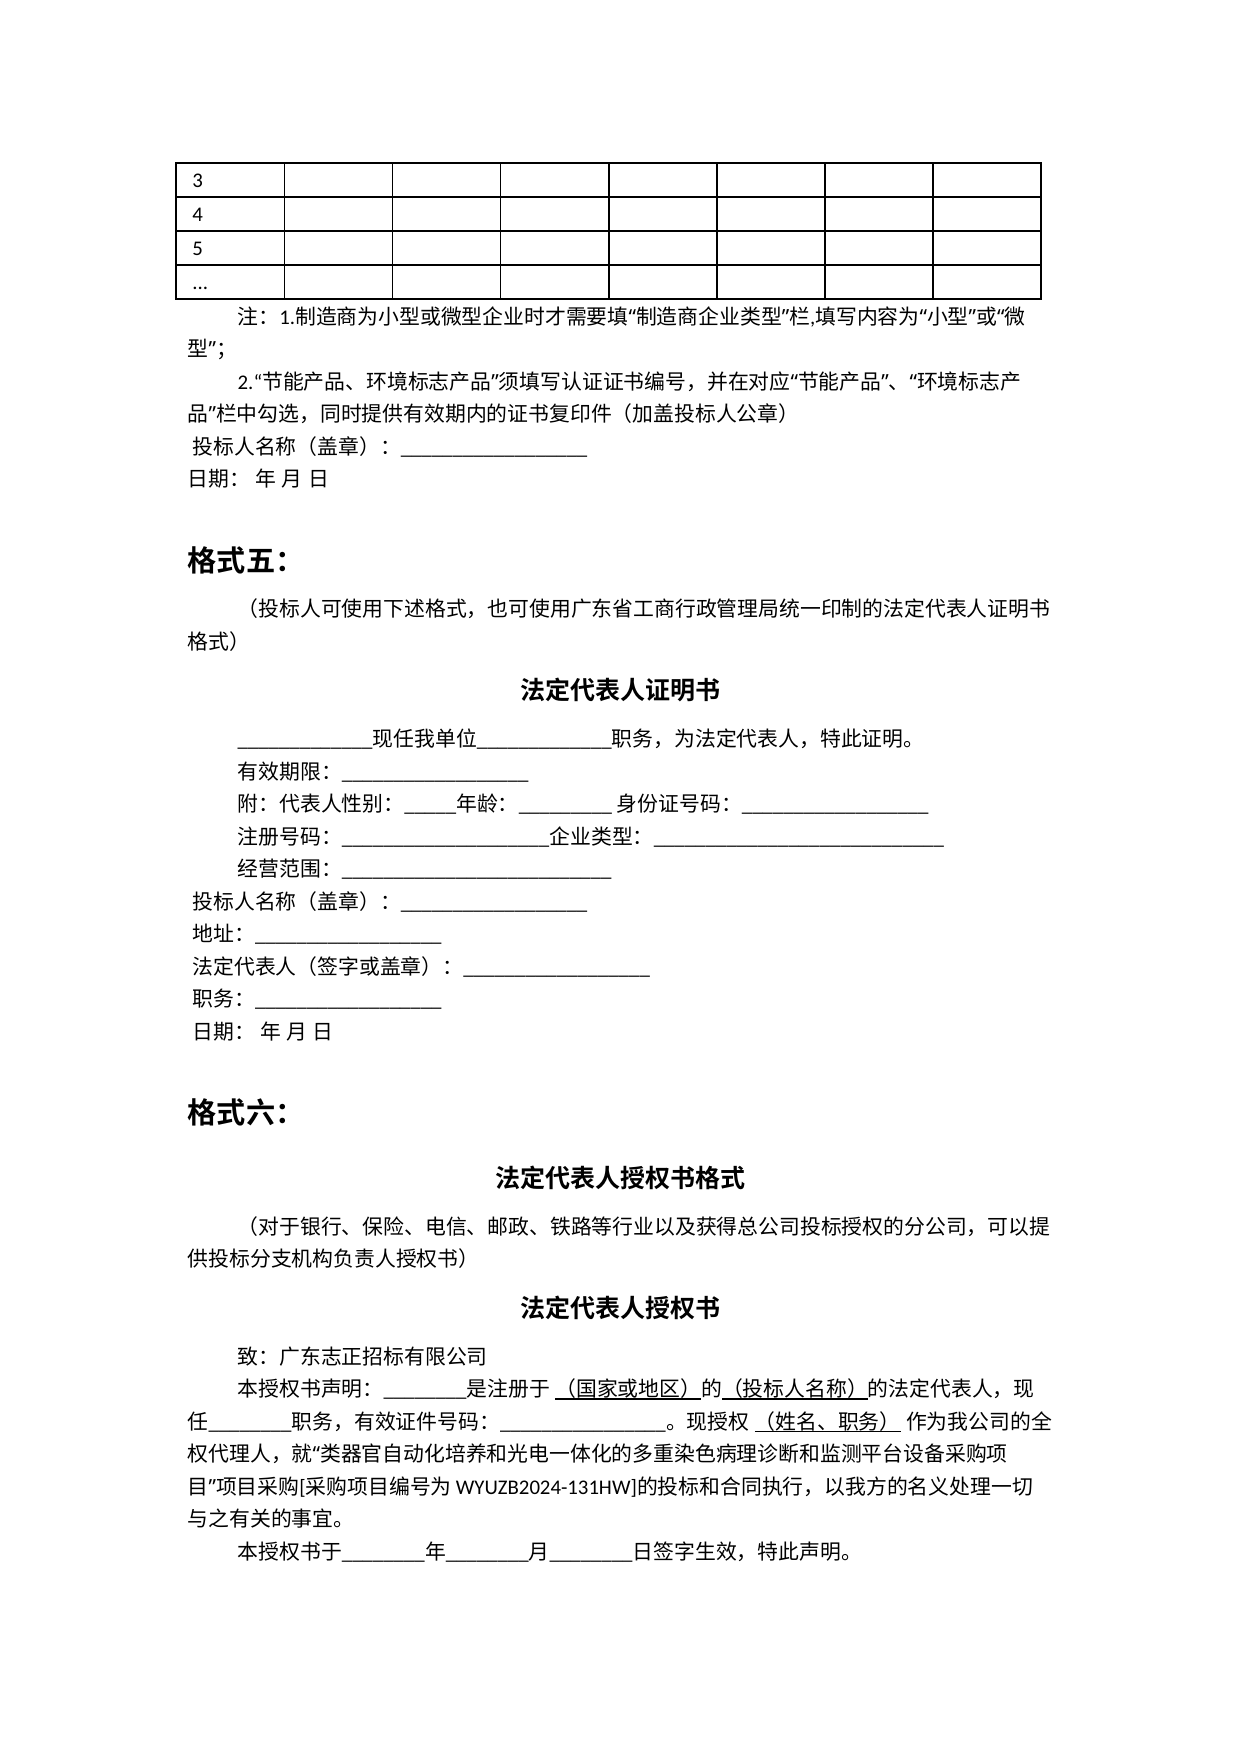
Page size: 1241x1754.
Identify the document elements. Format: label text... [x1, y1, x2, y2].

table_cell ... [177, 266, 284, 298]
table_cell [826, 232, 932, 264]
table_cell [285, 164, 392, 196]
text 本授权书于________年________月________日签字生效，特此声明。 [187, 1535, 1053, 1567]
text 投标人名称（盖章）：__________________ [187, 430, 1053, 462]
text 法定代表人授权书 [187, 1275, 1053, 1340]
text 职务：__________________ [187, 982, 1053, 1015]
text 格式五： [187, 527, 1053, 592]
text 法定代表人授权书格式 [187, 1145, 1053, 1210]
text 日期： 年 月 日 [187, 1015, 1053, 1047]
table_cell [610, 164, 716, 196]
table_cell [501, 266, 608, 298]
table_cell [718, 164, 824, 196]
table_cell 3 [177, 164, 284, 196]
table_cell [501, 198, 608, 230]
text （对于银行、保险、电信、邮政、铁路等行业以及获得总公司投标授权的分公司，可以提供投标分支机构负责人授权书） [187, 1210, 1053, 1275]
text 法定代表人（签字或盖章）：__________________ [187, 950, 1053, 982]
table_cell [934, 198, 1040, 230]
text 日期： 年 月 日 [187, 462, 1053, 495]
table_cell [826, 198, 932, 230]
table_cell [501, 232, 608, 264]
table_cell [285, 198, 392, 230]
table_cell [610, 232, 716, 264]
table_cell 4 [177, 198, 284, 230]
table_cell [718, 232, 824, 264]
table_cell [718, 266, 824, 298]
table_cell [393, 266, 500, 298]
table_cell [285, 266, 392, 298]
table_cell [285, 232, 392, 264]
table_cell [718, 198, 824, 230]
table_cell [934, 266, 1040, 298]
text 致：广东志正招标有限公司 [187, 1340, 1053, 1372]
text 地址：__________________ [187, 917, 1053, 950]
text （投标人可使用下述格式，也可使用广东省工商行政管理局统一印制的法定代表人证明书格式） [187, 592, 1053, 657]
text 有效期限：__________________ [187, 755, 1053, 787]
table_cell [501, 164, 608, 196]
text 格式六： [187, 1080, 1053, 1145]
table_cell [610, 266, 716, 298]
text 附：代表人性别：_____年龄：_________ 身份证号码：__________________ [187, 787, 1053, 820]
table_cell [393, 232, 500, 264]
text 2.“节能产品、环境标志产品”须填写认证证书编号，并在对应“节能产品”、“环境标志产品”栏中勾选，同时提供有效期内的证书复印件（加盖投标人公章） [187, 365, 1053, 430]
text 注册号码：____________________企业类型：____________________________ [187, 820, 1053, 852]
table_cell [393, 164, 500, 196]
text _____________现任我单位_____________职务，为法定代表人，特此证明。 [187, 722, 1053, 755]
text 本授权书声明：________是注册于 （国家或地区）的（投标人名称）的法定代表人，现任________职务，有效证件号码：________________。现授权 （姓名、职务） 作为我公司的全权代理人，就“类器官自动化培养和光电一体化的多重染色病理诊断和监测平台设备采购项目”项目采购[采购项目编号为WYUZB2024-131HW]的投标和合同执行，以我方的名义处理一切与之有关的事宜。 [187, 1372, 1053, 1535]
table_cell [826, 266, 932, 298]
table_cell [610, 198, 716, 230]
table_cell [393, 198, 500, 230]
text 经营范围：__________________________ [187, 852, 1053, 885]
table_cell 5 [177, 232, 284, 264]
text 注：1.制造商为小型或微型企业时才需要填“制造商企业类型”栏,填写内容为“小型”或“微型”； [187, 300, 1053, 365]
table_cell [934, 164, 1040, 196]
table_cell [934, 232, 1040, 264]
text 投标人名称（盖章）：__________________ [187, 885, 1053, 917]
text 法定代表人证明书 [187, 657, 1053, 722]
table_cell [826, 164, 932, 196]
